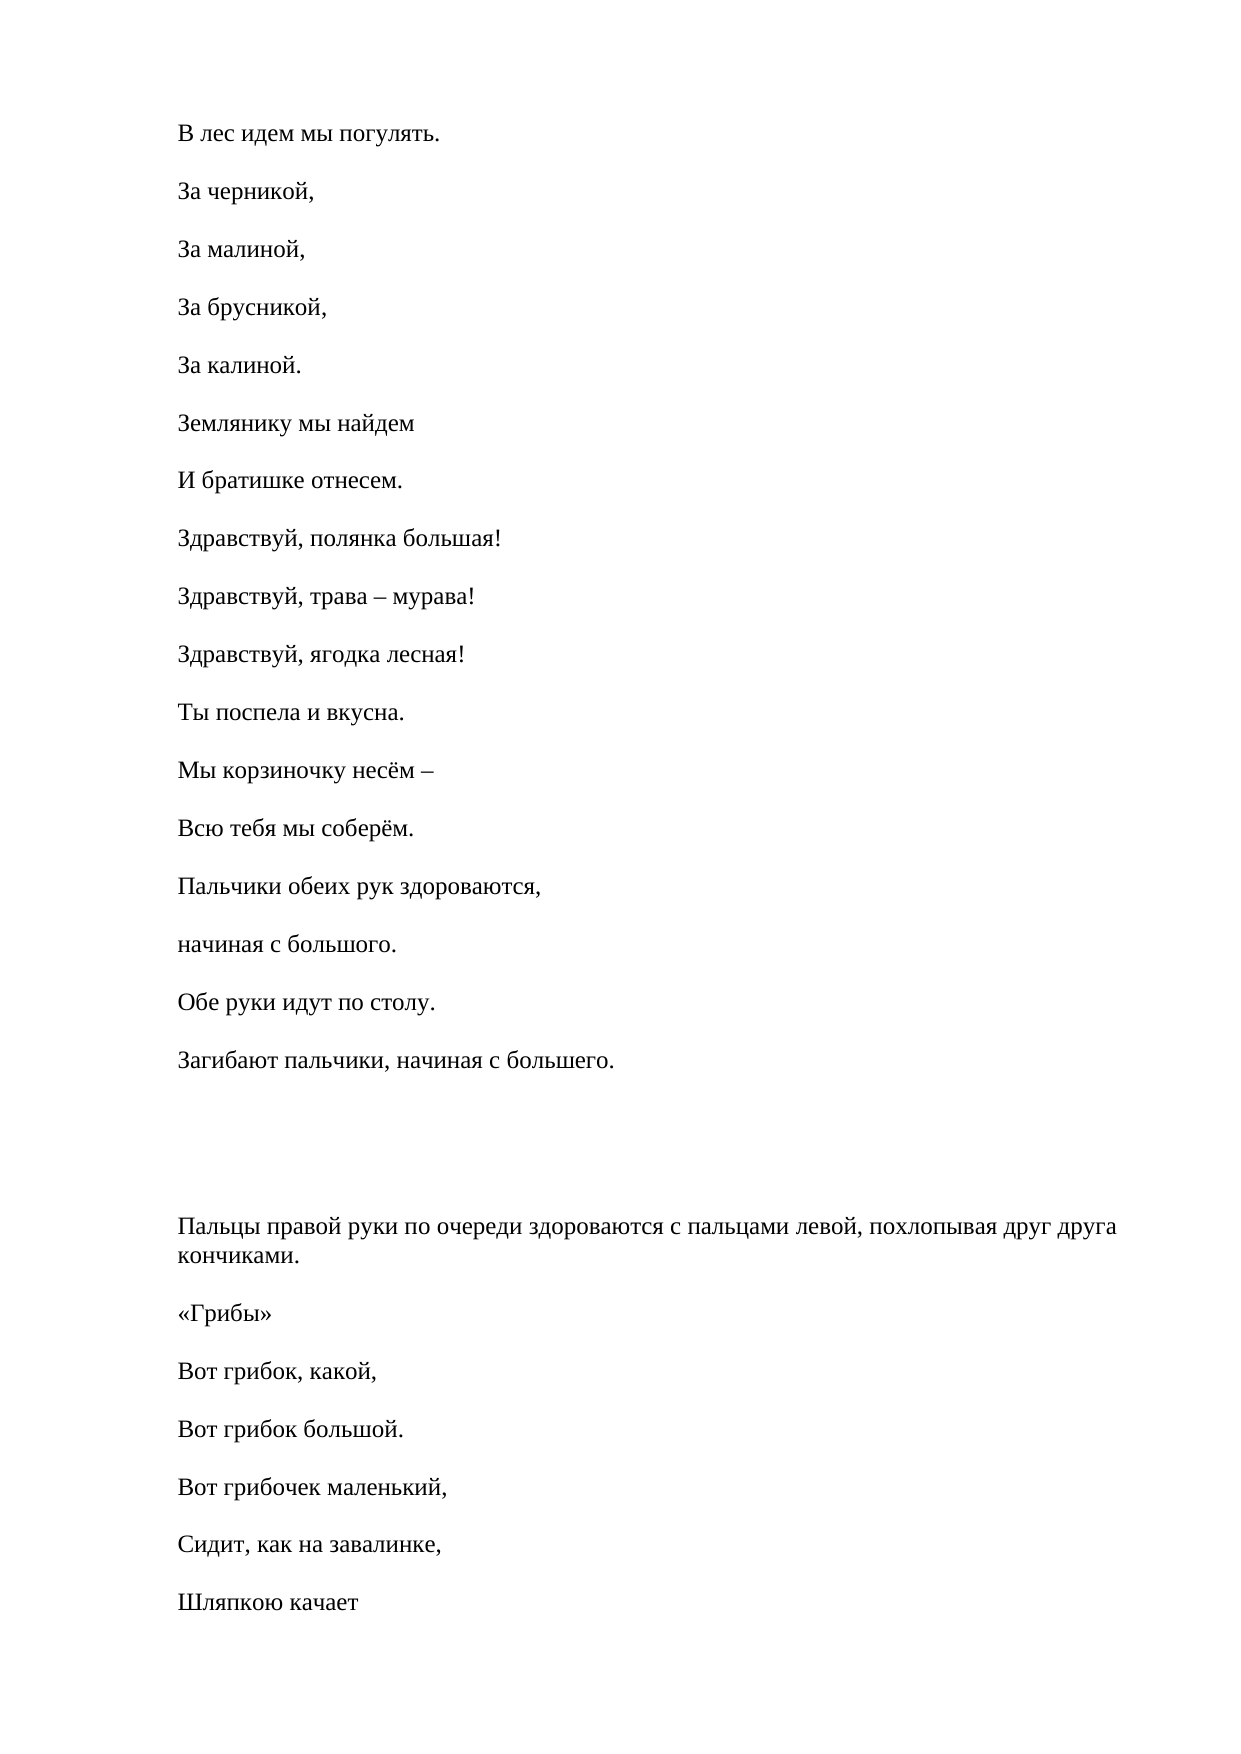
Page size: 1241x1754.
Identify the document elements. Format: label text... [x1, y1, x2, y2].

text За черникой, [177, 176, 1152, 205]
text Вот грибок, какой, [177, 1356, 1152, 1384]
text Сидит, как на завалинке, [177, 1529, 1152, 1558]
text И братишке отнесем. [177, 466, 1152, 494]
text Землянику мы найдем [177, 408, 1152, 436]
text Здравствуй, полянка большая! [177, 523, 1152, 552]
text Пальцы правой руки по очереди здороваются с пальцами левой, похлопывая друг друга кончиками. [177, 1211, 1152, 1269]
text Шляпкою качает [177, 1587, 1152, 1616]
text Здравствуй, ягодка лесная! [177, 639, 1152, 668]
text Пальчики обеих рук здороваются, [177, 871, 1152, 900]
text Вот грибочек маленький, [177, 1472, 1152, 1500]
text За калиной. [177, 350, 1152, 378]
text Всю тебя мы соберём. [177, 813, 1152, 842]
text В лес идем мы погулять. [177, 118, 1152, 147]
text Здравствуй, трава – мурава! [177, 581, 1152, 610]
text За брусникой, [177, 292, 1152, 321]
text «Грибы» [177, 1298, 1152, 1327]
text Обе руки идут по столу. [177, 987, 1152, 1016]
text Ты поспела и вкусна. [177, 697, 1152, 726]
text Загибают пальчики, начиная с большего. [177, 1045, 1152, 1073]
text начиная с большого. [177, 929, 1152, 958]
text Вот грибок большой. [177, 1414, 1152, 1442]
text За малиной, [177, 234, 1152, 263]
text Мы корзиночку несём – [177, 755, 1152, 784]
